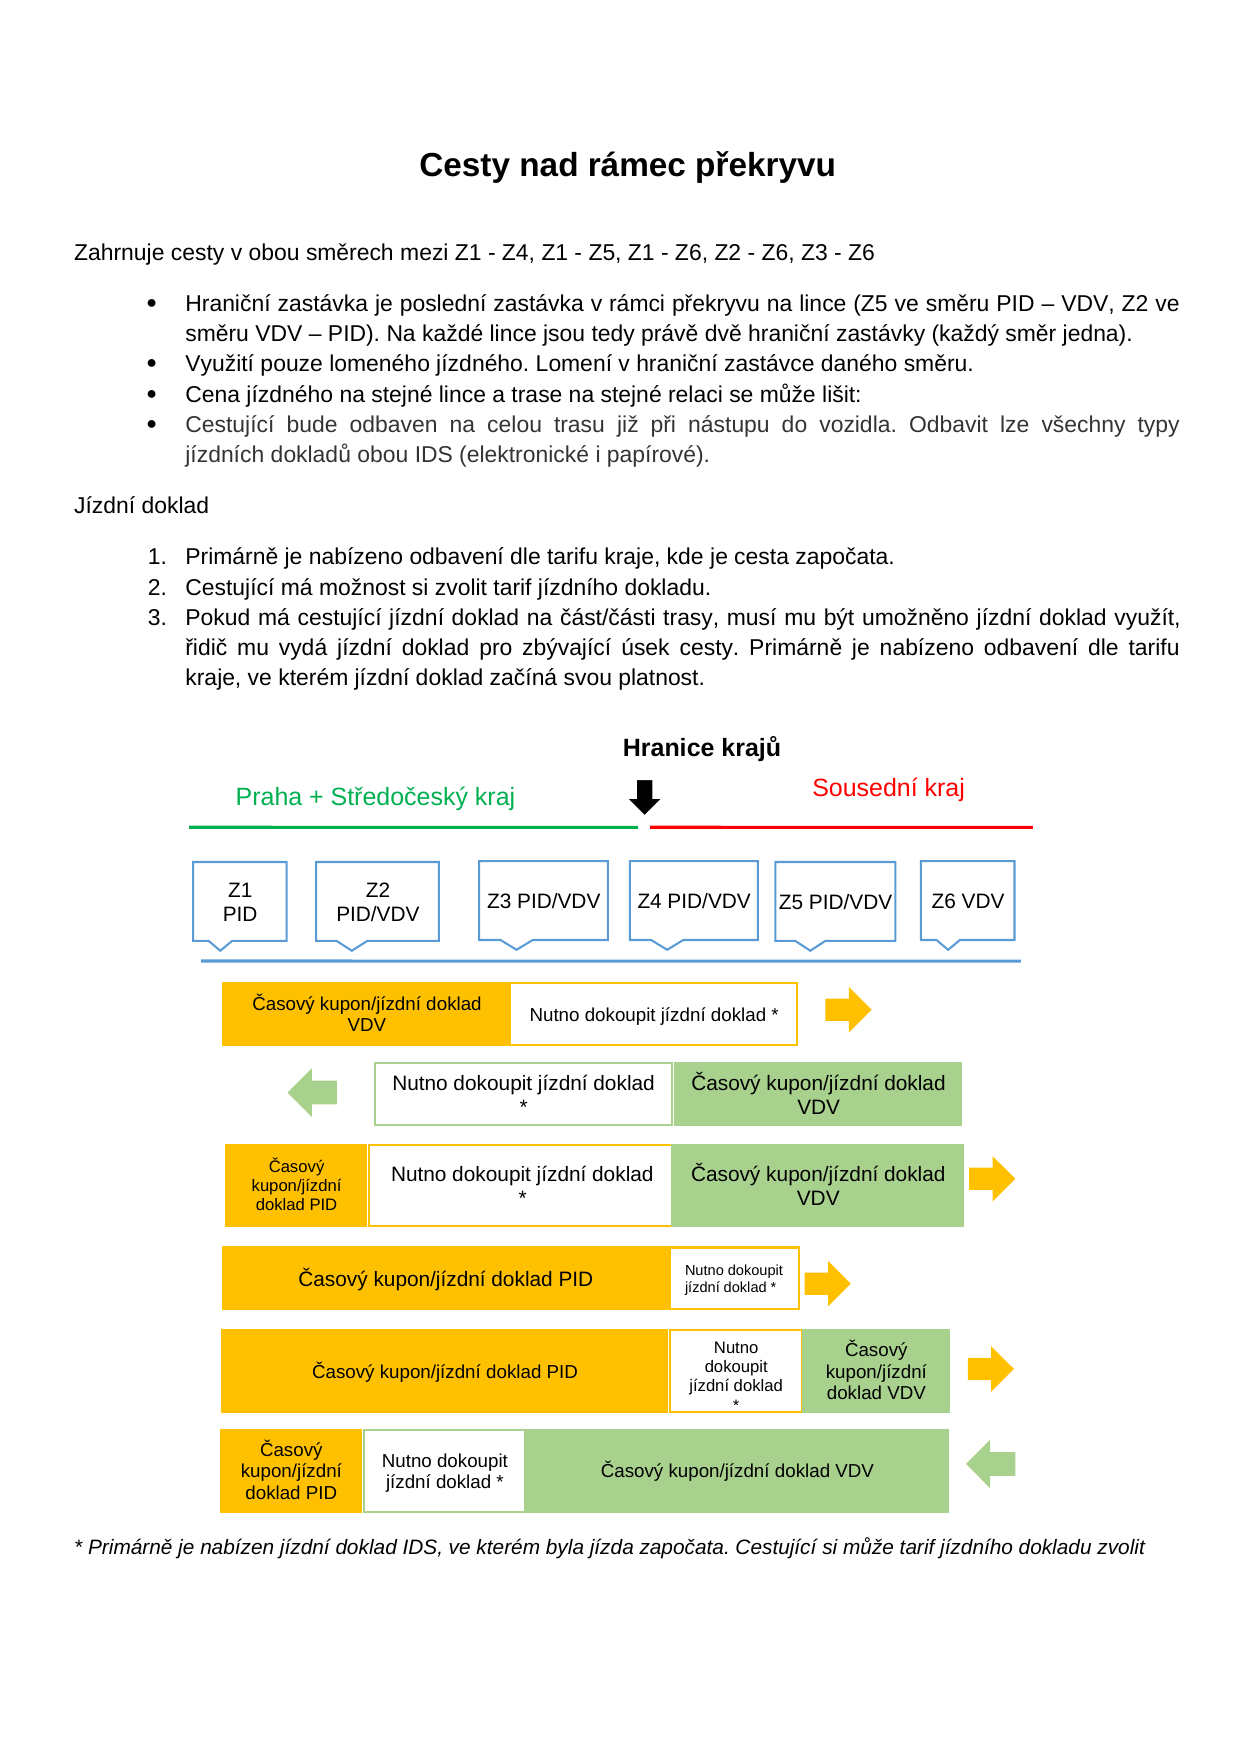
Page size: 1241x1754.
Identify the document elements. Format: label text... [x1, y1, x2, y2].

list Cestující bude odbaven na celou trasu již při nástupu do vozidla. Odbavit lze všechny typy jízdních dokladů obou IDS (elektronické i papírové). [148, 411, 1181, 467]
list Využití pouze lomeného jízdného. Lomení v hraniční zastávce daného směru. [148, 350, 1181, 377]
subtitle Cesty nad rámec překryvu [74, 145, 1181, 183]
text * Primárně je nabízen jízdní doklad IDS, ve kterém byla jízda započata. Cestující si může tarif jízdního dokladu zvolit [74, 1535, 1181, 1559]
list Pokud má cestující jízdní doklad na část/části trasy, musí mu být umožněno jízdní doklad využít, řidič mu vydá jízdní doklad pro zbývající úsek cesty. Primárně je nabízeno odbavení dle tarifu kraje, ve kterém jízdní doklad začíná svou platnost. [148, 604, 1181, 691]
list Hraniční zastávka je poslední zastávka v rámci překryvu na lince (Z5 ve směru PID – VDV, Z2 ve směru VDV – PID). Na každé lince jsou tedy právě dvě hraniční zastávky (každý směr jedna). [148, 290, 1181, 346]
list Cena jízdného na stejné lince a trase na stejné relaci se může lišit: [148, 381, 1181, 407]
list Cestující má možnost si zvolit tarif jízdního dokladu. [148, 573, 1181, 600]
list Primárně je nabízeno odbavení dle tarifu kraje, kde je cesta započata. [148, 543, 1181, 570]
text Jízdní doklad [74, 492, 1181, 518]
text Zahrnuje cesty v obou směrech mezi Z1 - Z4, Z1 - Z5, Z1 - Z6, Z2 - Z6, Z3 - Z6 [74, 238, 1181, 265]
